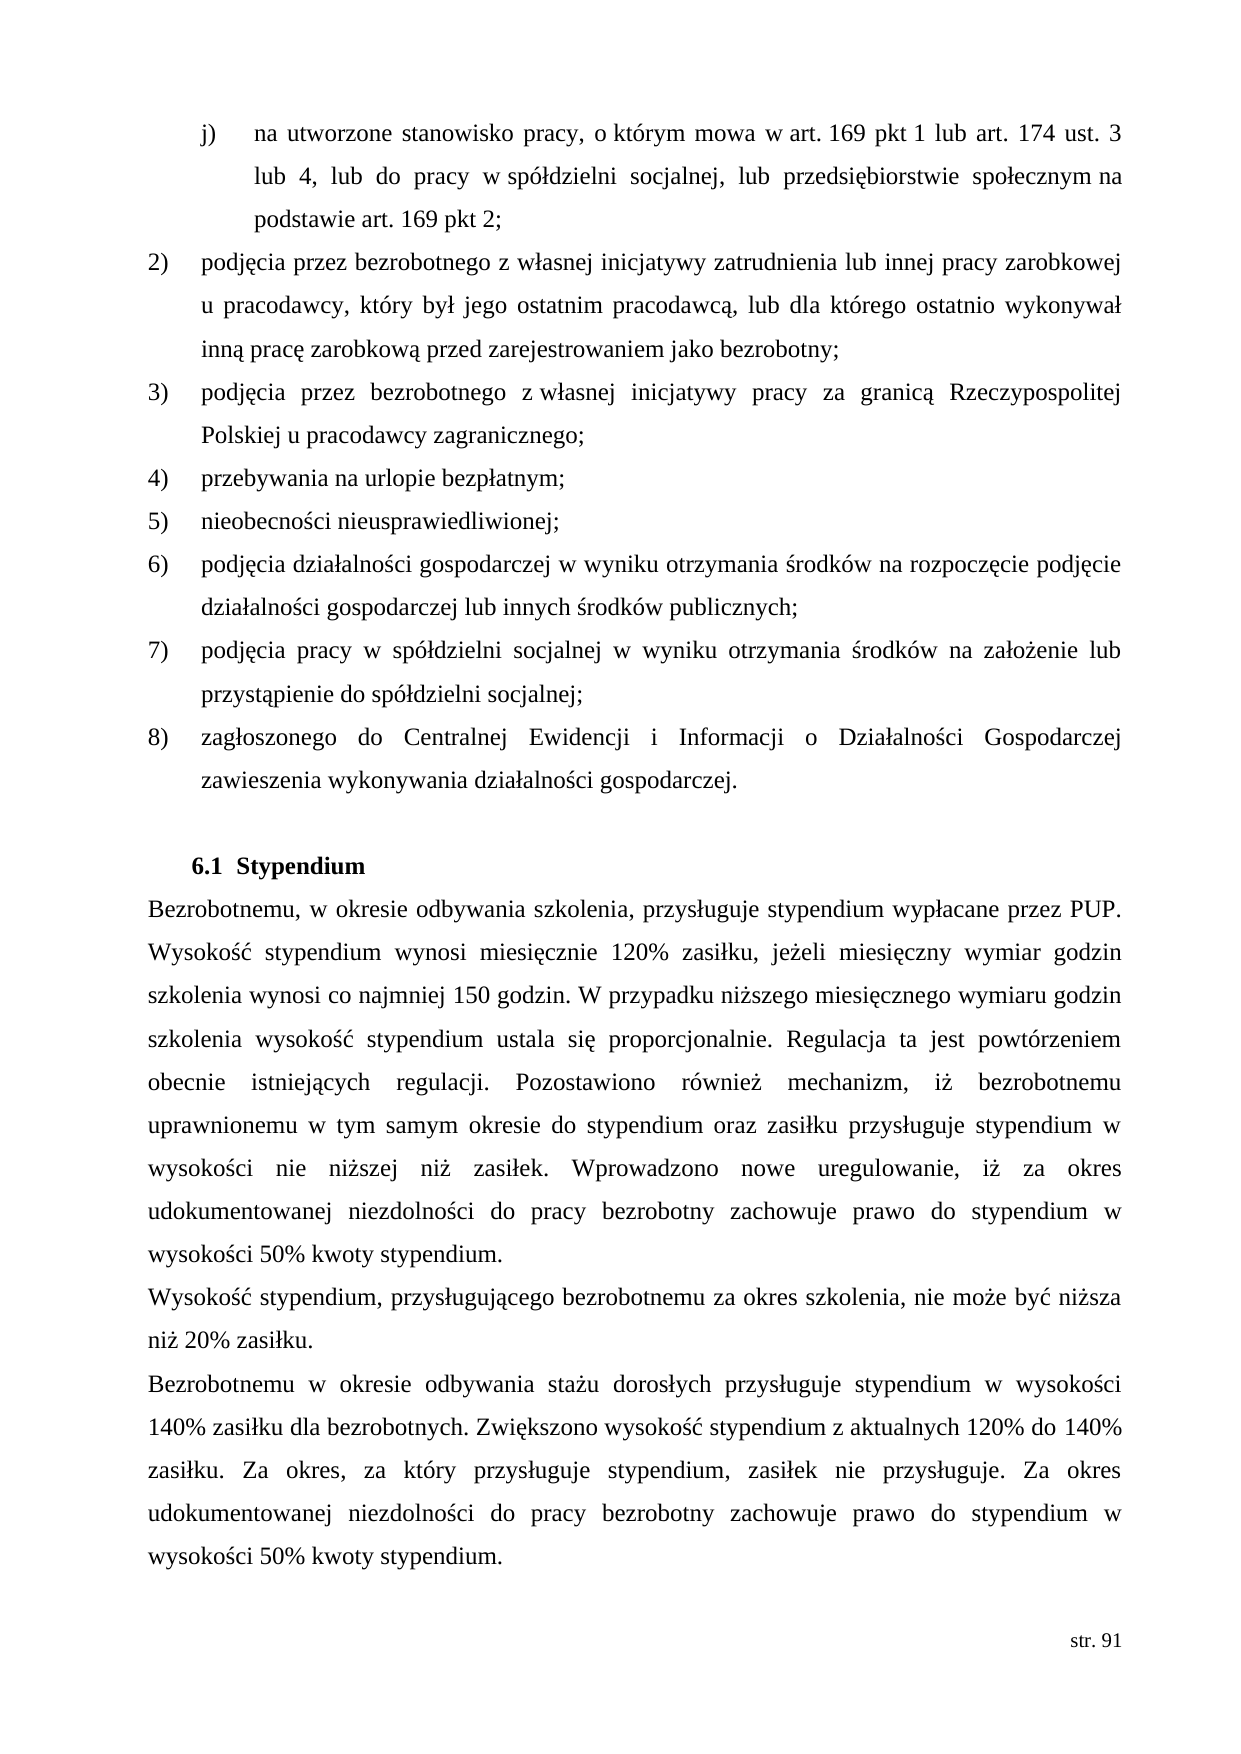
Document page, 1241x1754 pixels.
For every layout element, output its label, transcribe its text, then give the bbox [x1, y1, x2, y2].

text 3) podjęcia przez bezrobotnego z własnej inicjatywy pracy za granicą Rzeczypospolitej Polskiej u pracodawcy zagranicznego; [148, 377, 1122, 449]
text 4) przebywania na urlopie bezpłatnym; [148, 463, 1122, 492]
text 5) nieobecności nieusprawiedliwionej; [148, 506, 1122, 535]
text 7) podjęcia pracy w spółdzielni socjalnej w wyniku otrzymania środków na założenie lub przystąpienie do spółdzielni socjalnej; [148, 636, 1122, 707]
text Wysokość stypendium, przysługującego bezrobotnemu za okres szkolenia, nie może być niższa niż 20% zasiłku. [148, 1282, 1122, 1354]
text 6) podjęcia działalności gospodarczej w wyniku otrzymania środków na rozpoczęcie podjęcie działalności gospodarczej lub innych środków publicznych; [148, 549, 1122, 621]
text Bezrobotnemu w okresie odbywania stażu dorosłych przysługuje stypendium w wysokości 140% zasiłku dla bezrobotnych. Zwiększono wysokość stypendium z aktualnych 120% do 140% zasiłku. Za okres, za który przysługuje stypendium, zasiłek nie przysługuje. Za okres udokumentowanej niezdolności do pracy bezrobotny zachowuje prawo do stypendium w wysokości 50% kwoty stypendium. [148, 1369, 1122, 1570]
subtitle Stypendium [191, 851, 1122, 880]
text Bezrobotnemu, w okresie odbywania szkolenia, przysługuje stypendium wypłacane przez PUP. Wysokość stypendium wynosi miesięcznie 120% zasiłku, jeżeli miesięczny wymiar godzin szkolenia wynosi co najmniej 150 godzin. W przypadku niższego miesięcznego wymiaru godzin szkolenia wysokość stypendium ustala się proporcjonalnie. Regulacja ta jest powtórzeniem obecnie istniejących regulacji. Pozostawiono również mechanizm, iż bezrobotnemu uprawnionemu w tym samym okresie do stypendium oraz zasiłku przysługuje stypendium w wysokości nie niższej niż zasiłek. Wprowadzono nowe uregulowanie, iż za okres udokumentowanej niezdolności do pracy bezrobotny zachowuje prawo do stypendium w wysokości 50% kwoty stypendium. [148, 894, 1122, 1268]
text 8) zagłoszonego do Centralnej Ewidencji i Informacji o Działalności Gospodarczej zawieszenia wykonywania działalności gospodarczej. [148, 722, 1122, 794]
text j) na utworzone stanowisko pracy, o którym mowa w art. 169 pkt 1 lub art. 174 ust. 3 lub 4, lub do pracy w spółdzielni socjalnej, lub przedsiębiorstwie społecznym na podstawie art. 169 pkt 2; [201, 118, 1122, 233]
text 2) podjęcia przez bezrobotnego z własnej inicjatywy zatrudnienia lub innej pracy zarobkowej u pracodawcy, który był jego ostatnim pracodawcą, lub dla którego ostatnio wykonywał inną pracę zarobkową przed zarejestrowaniem jako bezrobotny; [148, 247, 1122, 362]
